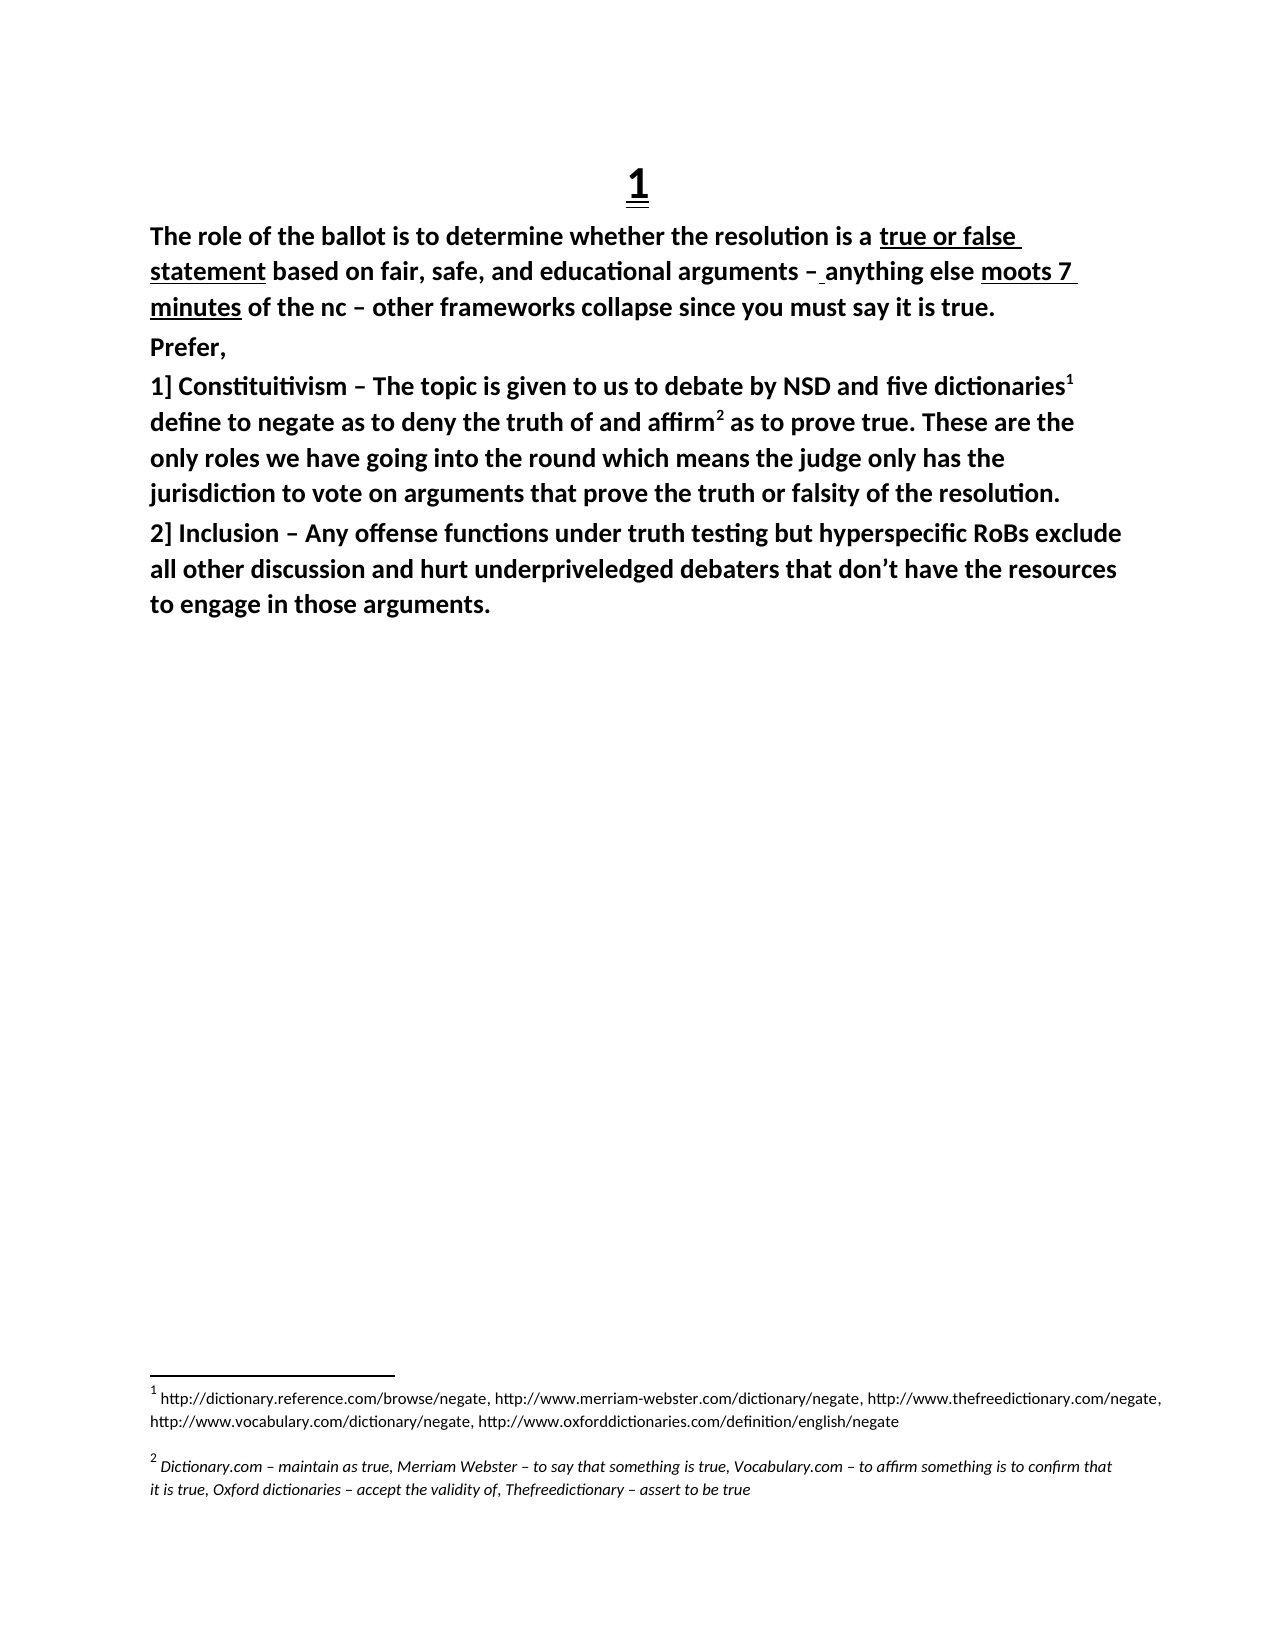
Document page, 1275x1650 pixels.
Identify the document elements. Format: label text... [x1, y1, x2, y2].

subtitle Prefer, [150, 330, 1125, 363]
subtitle 1 [150, 154, 1125, 210]
subtitle The role of the ballot is to determine whether the resolution is a true or false statement based on fair, safe, and educational arguments – anything else moots 7 minutes of the nc – other frameworks collapse since you must say it is true. [150, 219, 1125, 323]
subtitle 1] Constituitivism – The topic is given to us to debate by NSD and five dictionaries define to negate as to deny the truth of and affirm as to prove true. These are the only roles we have going into the round which means the judge only has the jurisdiction to vote on arguments that prove the truth or falsity of the resolution. [150, 369, 1125, 509]
subtitle 2] Inclusion – Any offense functions under truth testing but hyperspecific RoBs exclude all other discussion and hurt underpriveledged debaters that don’t have the resources to engage in those arguments. [150, 516, 1125, 620]
